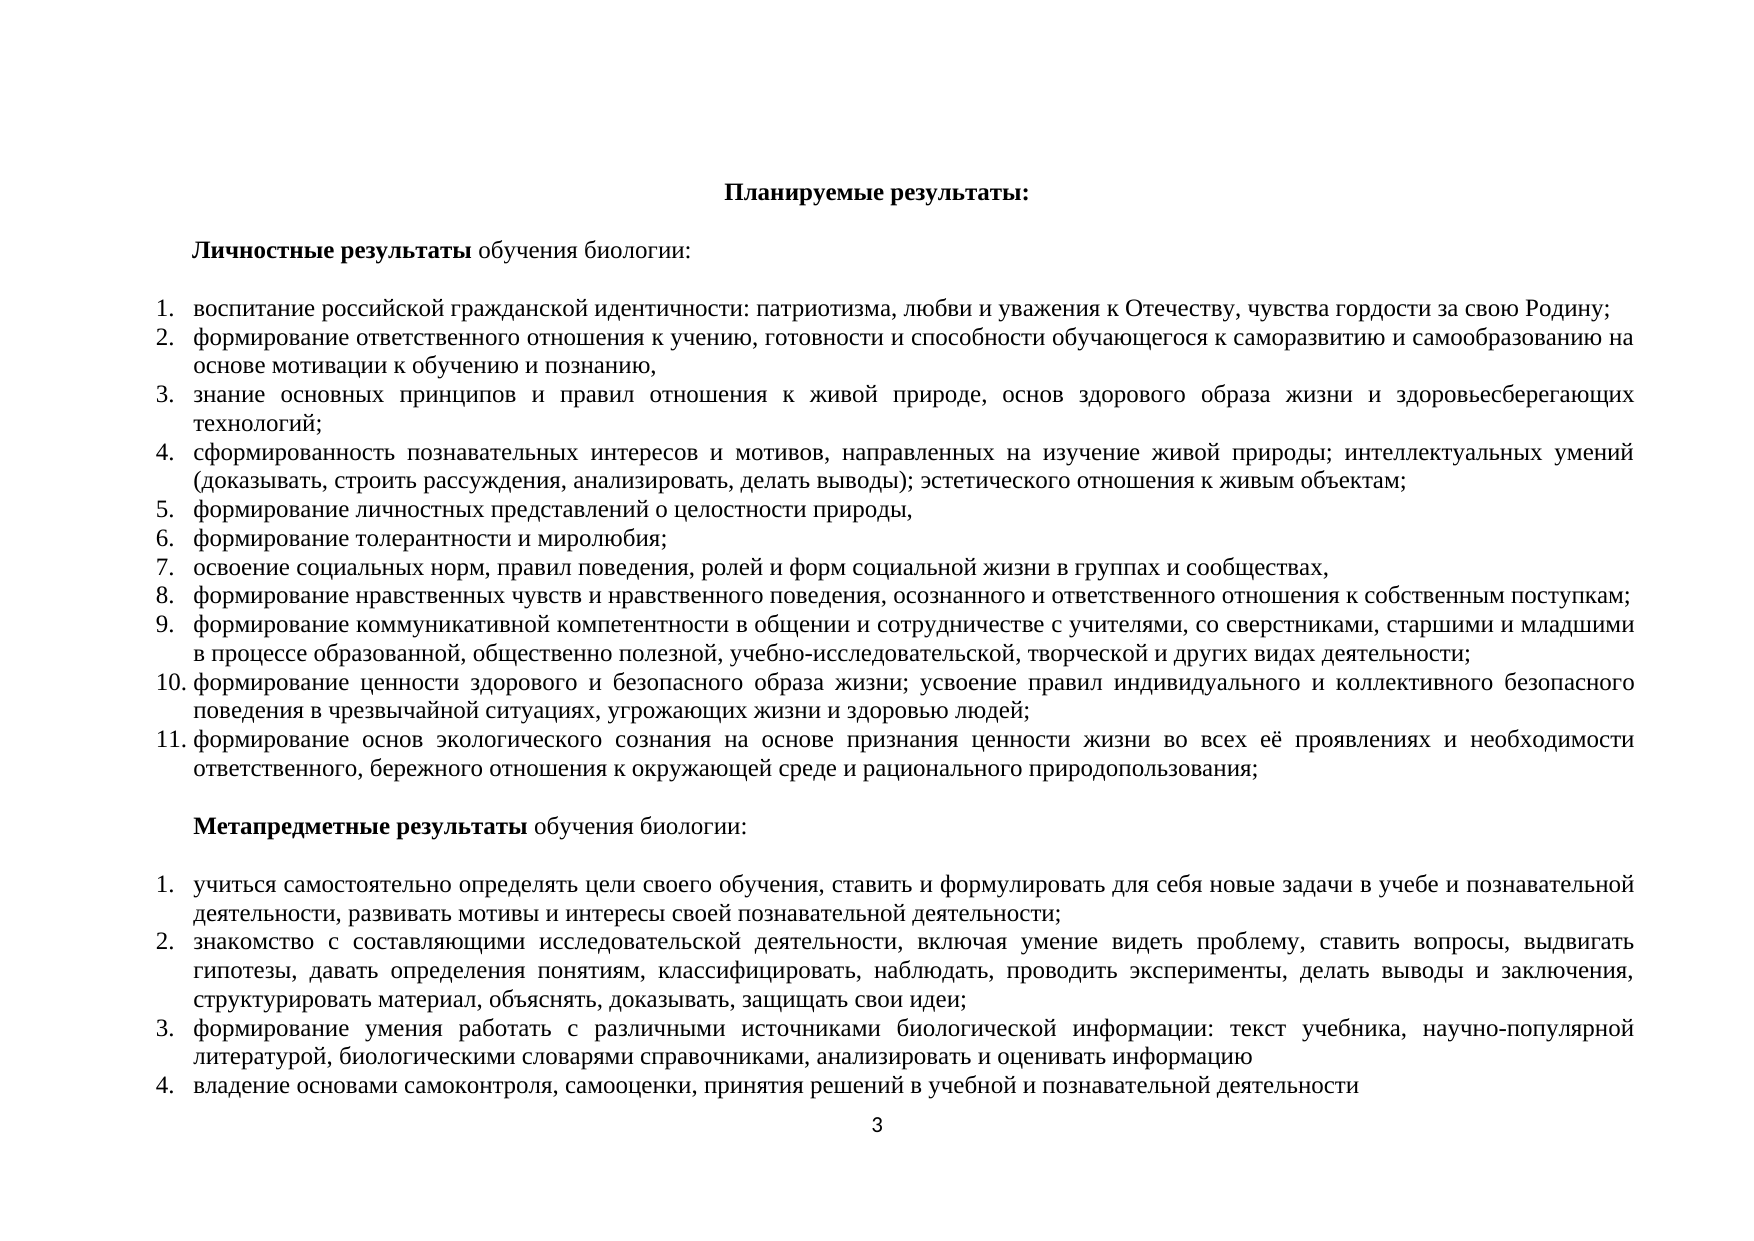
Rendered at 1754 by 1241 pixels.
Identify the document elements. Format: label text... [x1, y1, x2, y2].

text Личностные результаты обучения биологии: [118, 235, 1636, 264]
list освоение социальных норм, правил поведения, ролей и форм социальной жизни в группах и сообществах, [156, 552, 1636, 581]
text Метапредметные результаты обучения биологии: [193, 811, 1636, 840]
list формирование ответственного отношения к учению, готовности и способности обучающегося к саморазвитию и самообразованию на основе мотивации к обучению и познанию, [156, 322, 1636, 379]
list воспитание российской гражданской идентичности: патриотизма, любви и уважения к Отечеству, чувства гордости за свою Родину; [156, 293, 1636, 322]
list формирование коммуникативной компетентности в общении и сотрудничестве с учителями, со сверстниками, старшими и младшими в процессе образованной, общественно полезной, учебно-исследовательской, творческой и других видах деятельности; [156, 609, 1636, 667]
list знание основных принципов и правил отношения к живой природе, основ здорового образа жизни и здоровьесберегающих технологий; [156, 379, 1636, 437]
list владение основами самоконтроля, самооценки, принятия решений в учебной и познавательной деятельности [156, 1070, 1636, 1099]
list учиться самостоятельно определять цели своего обучения, ставить и формулировать для себя новые задачи в учебе и познавательной деятельности, развивать мотивы и интересы своей познавательной деятельности; [156, 869, 1636, 926]
list формирование толерантности и миролюбия; [156, 523, 1636, 552]
list формирование нравственных чувств и нравственного поведения, осознанного и ответственного отношения к собственным поступкам; [156, 581, 1636, 609]
list формирование личностных представлений о целостности природы, [156, 494, 1636, 523]
list формирование ценности здорового и безопасного образа жизни; усвоение правил индивидуального и коллективного безопасного поведения в чрезвычайной ситуациях, угрожающих жизни и здоровью людей; [156, 667, 1636, 724]
list формирование основ экологического сознания на основе признания ценности жизни во всех её проявлениях и необходимости ответственного, бережного отношения к окружающей среде и рационального природопользования; [156, 724, 1636, 782]
list формирование умения работать с различными источниками биологической информации: текст учебника, научно-популярной литературой, биологическими словарями справочниками, анализировать и оценивать информацию [156, 1013, 1636, 1070]
text Планируемые результаты: [118, 177, 1636, 206]
list сформированность познавательных интересов и мотивов, направленных на изучение живой природы; интеллектуальных умений (доказывать, строить рассуждения, анализировать, делать выводы); эстетического отношения к живым объектам; [156, 437, 1636, 494]
list знакомство с составляющими исследовательской деятельности, включая умение видеть проблему, ставить вопросы, выдвигать гипотезы, давать определения понятиям, классифицировать, наблюдать, проводить эксперименты, делать выводы и заключения, структурировать материал, объяснять, доказывать, защищать свои идеи; [156, 926, 1636, 1013]
